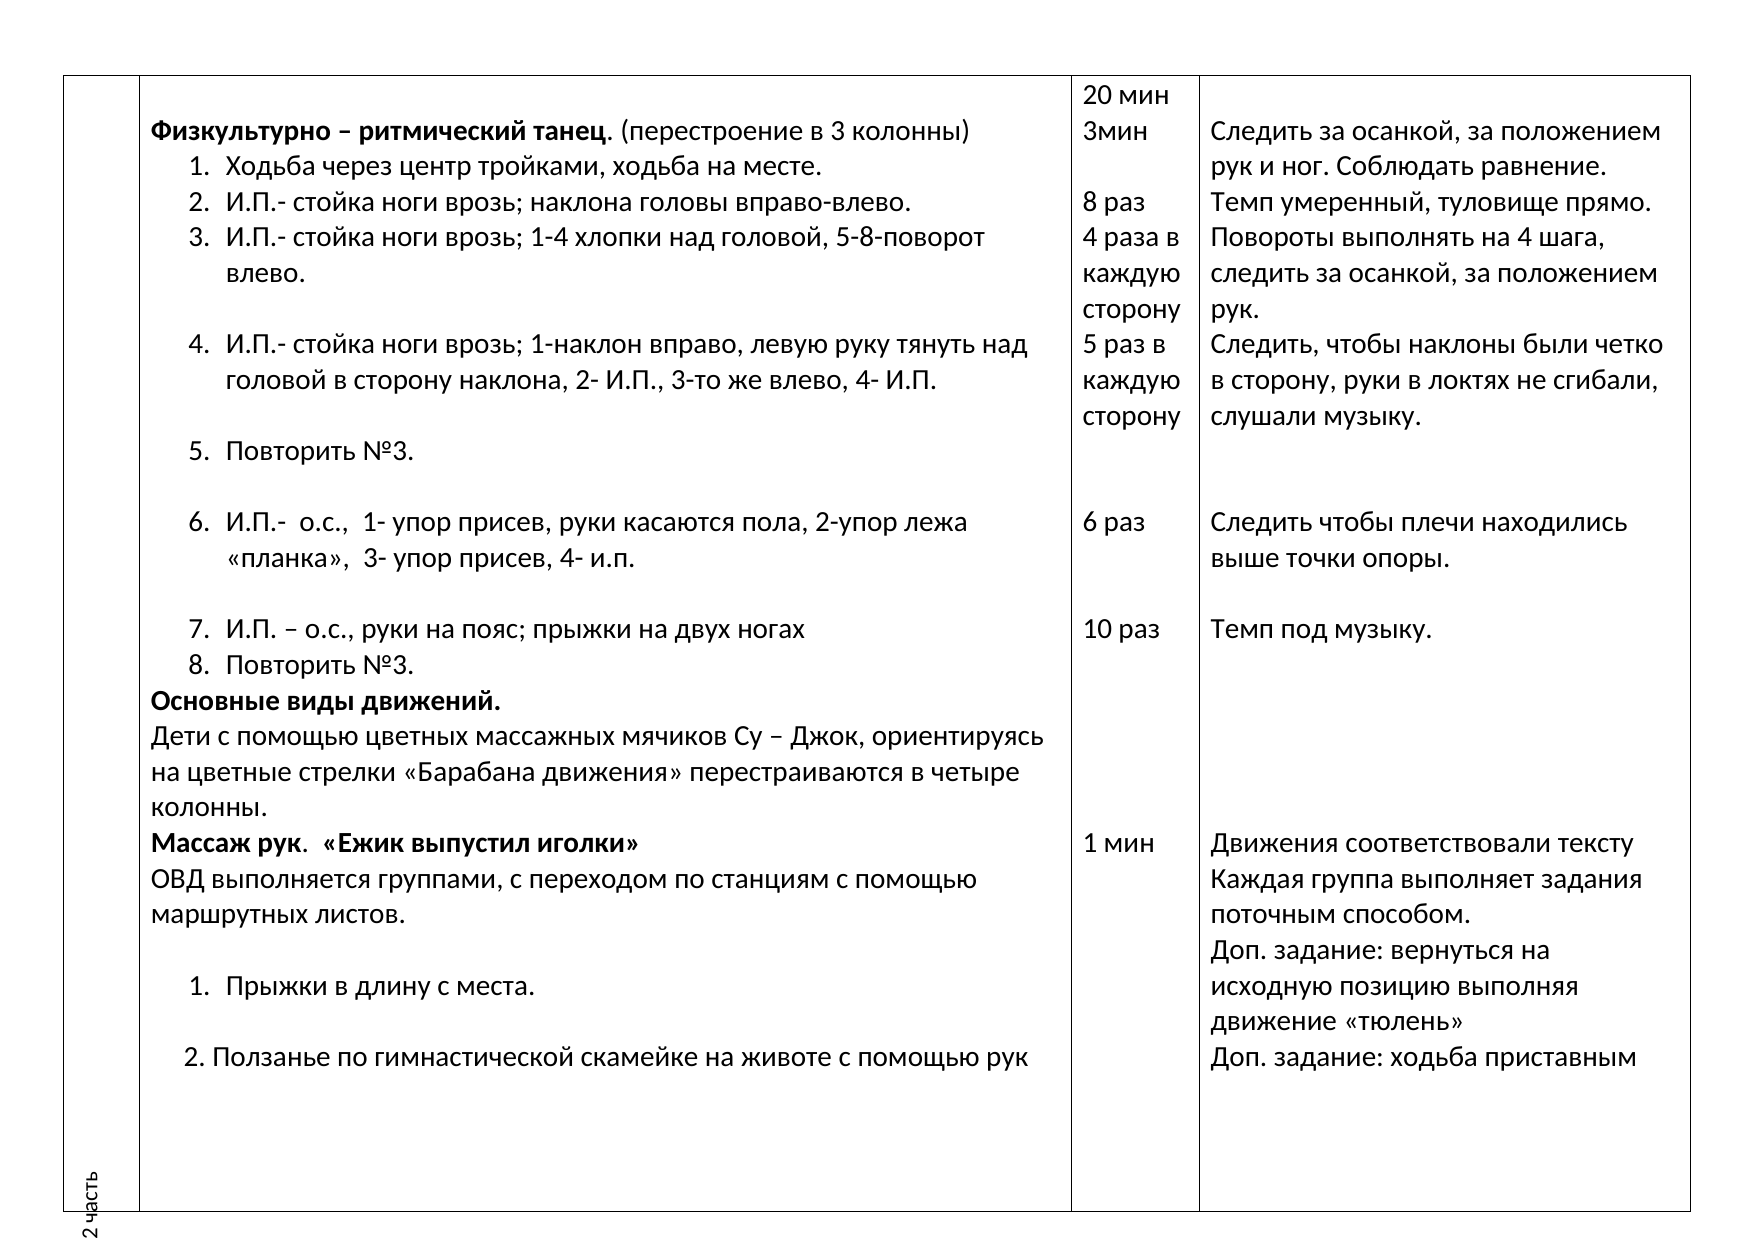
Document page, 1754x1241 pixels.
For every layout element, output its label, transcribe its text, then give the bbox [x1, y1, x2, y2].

table_cell 2 часть [64, 76, 139, 1211]
table_cell Физкультурно – ритмический танец. (перестроение в 3 колонны) Ходьба через центр тройками, ходьба на месте. И.П.- стойка ноги врозь; наклона головы вправо-влево. И.П.- стойка ноги врозь; 1-4 хлопки над головой, 5-8-поворот влево. И.П.- стойка ноги врозь; 1-наклон вправо, левую руку тянуть над головой в сторону наклона, 2- И.П., 3-то же влево, 4- И.П. Повторить №3. И.П.- о.с., 1- упор присев, руки касаются пола, 2-упор лежа «планка», 3- упор присев, 4- и.п. И.П. – о.с., руки на пояс; прыжки на двух ногах Повторить №3. Основные виды движений. Дети с помощью цветных массажных мячиков Су – Джок, ориентируясь на цветные стрелки «Барабана движения» перестраиваются в четыре колонны. Массаж рук. «Ежик выпустил иголки» ОВД выполняется группами, с переходом по станциям с помощью маршрутных листов. Прыжки в длину с места. 2. Ползанье по гимнастической скамейке на животе с помощью рук [140, 76, 1071, 1211]
table_cell 20 мин 3мин 8 раз 4 раза в каждую сторону 5 раз в каждую сторону 6 раз 10 раз 1 мин [1072, 76, 1199, 1211]
table_cell Следить за осанкой, за положением рук и ног. Соблюдать равнение. Темп умеренный, туловище прямо. Повороты выполнять на 4 шага, следить за осанкой, за положением рук. Следить, чтобы наклоны были четко в сторону, руки в локтях не сгибали, слушали музыку. Следить чтобы плечи находились выше точки опоры. Темп под музыку. Движения соответствовали тексту Каждая группа выполняет задания поточным способом. Доп. задание: вернуться на исходную позицию выполняя движение «тюлень» Доп. задание: ходьба приставным [1200, 76, 1690, 1211]
